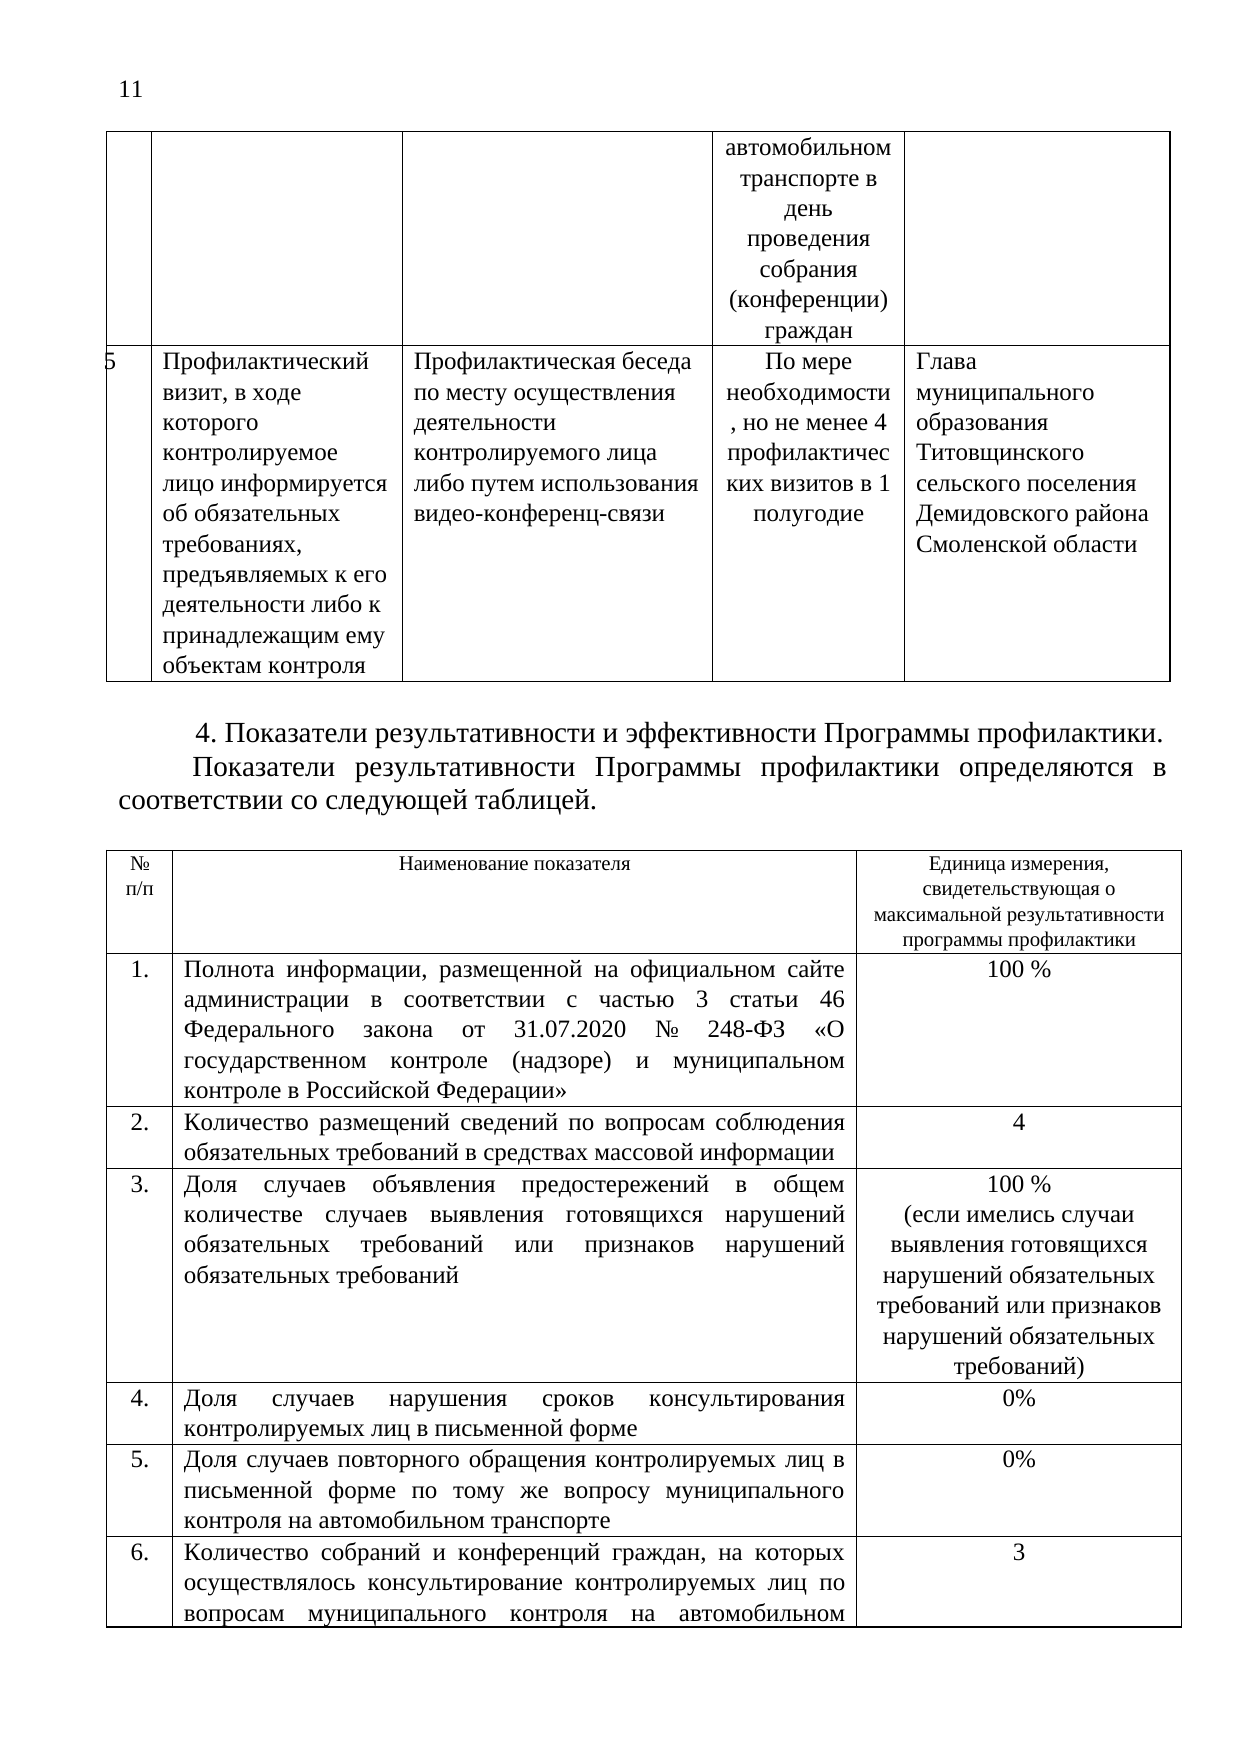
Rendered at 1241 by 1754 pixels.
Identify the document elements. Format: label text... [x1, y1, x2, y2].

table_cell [713, 132, 904, 345]
table_cell 100 % (если имелись случаи выявления готовящихся нарушений обязательных требований или признаков нарушений обязательных требований) [857, 1169, 1181, 1382]
table_cell Полнота информации, размещенной на официальном сайте администрации в соответствии с частью 3 статьи 46 Федерального закона от 31.07.2020 № 248-ФЗ «О государственном контроле (надзоре) и муниципальном контроле в Российской Федерации» [173, 954, 856, 1106]
table_cell 5. [107, 1445, 172, 1536]
table_cell 3 [857, 1537, 1181, 1626]
table_cell Доля случаев нарушения сроков консультирования контролируемых лиц в письменной форме [173, 1383, 856, 1443]
table_cell 4 [857, 1107, 1181, 1168]
table_cell 5 [107, 346, 151, 681]
table_cell 0% [857, 1383, 1181, 1443]
table_cell 2. [107, 1107, 172, 1168]
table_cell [173, 1537, 856, 1626]
table_cell Профилактическая беседа по месту осуществления деятельности контролируемого лица либо путем использования видео-конференц-связи [403, 346, 712, 681]
text 4. Показатели результативности и эффективности Программы профилактики. [118, 715, 1167, 749]
table_cell Доля случаев объявления предостережений в общем количестве случаев выявления готовящихся нарушений обязательных требований или признаков нарушений обязательных требований [173, 1169, 856, 1382]
table_cell 100 % [857, 954, 1181, 1106]
table_header № п/п [107, 851, 172, 953]
table_cell 0% [857, 1445, 1181, 1536]
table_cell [905, 132, 1169, 345]
table_cell Глава муниципального образования Титовщинского сельского поселения Демидовского района Смоленской области [905, 346, 1169, 681]
table_header Единица измерения, свидетельствующая о максимальной результативности программы профилактики [857, 851, 1181, 953]
table_cell Доля случаев повторного обращения контролируемых лиц в письменной форме по тому же вопросу муниципального контроля на автомобильном транспорте [173, 1445, 856, 1536]
table_cell 1. [107, 954, 172, 1106]
table_cell 4. [107, 1383, 172, 1443]
table_cell 6. [107, 1537, 172, 1626]
table_cell Количество размещений сведений по вопросам соблюдения обязательных требований в средствах массовой информации [173, 1107, 856, 1168]
text Показатели результативности Программы профилактики определяются в соответствии со следующей таблицей. [118, 749, 1167, 816]
table_cell 3. [107, 1169, 172, 1382]
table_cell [403, 132, 712, 345]
table_cell Профилактический визит, в ходе которого контролируемое лицо информируется об обязательных требованиях, предъявляемых к его деятельности либо к принадлежащим ему объектам контроля [152, 346, 402, 681]
table_header Наименование показателя [173, 851, 856, 953]
table_cell По мере необходимости, но не менее 4 профилактических визитов в 1 полугодие [713, 346, 904, 681]
